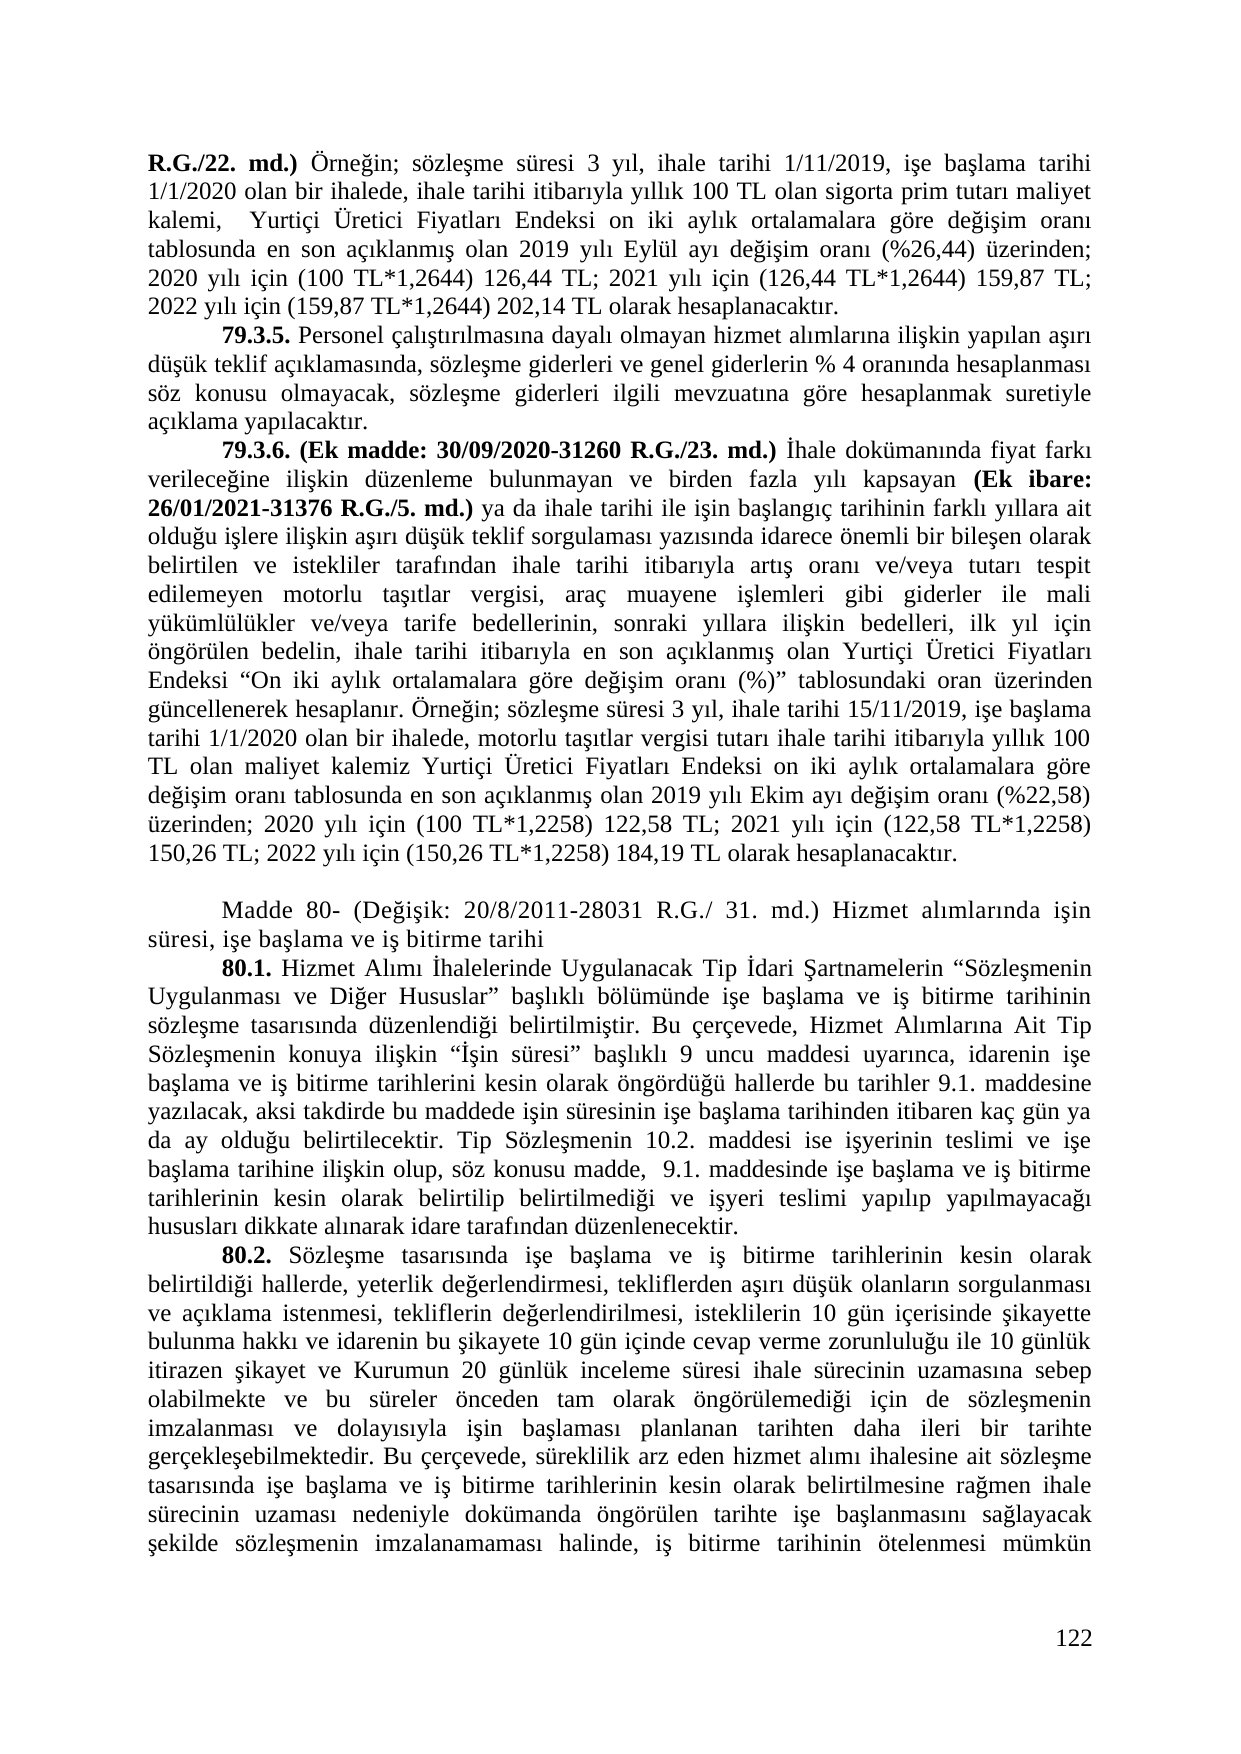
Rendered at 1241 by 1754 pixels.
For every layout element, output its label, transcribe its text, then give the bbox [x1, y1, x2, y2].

text 79.3.6. (Ek madde: 30/09/2020-31260 R.G./23. md.) İhale dokümanında fiyat farkı verileceğine ilişkin düzenleme bulunmayan ve birden fazla yılı kapsayan (Ek ibare: 26/01/2021-31376 R.G./5. md.) ya da ihale tarihi ile işin başlangıç tarihinin farklı yıllara ait olduğu işlere ilişkin aşırı düşük teklif sorgulaması yazısında idarece önemli bir bileşen olarak belirtilen ve istekliler tarafından ihale tarihi itibarıyla artış oranı ve/veya tutarı tespit edilemeyen motorlu taşıtlar vergisi, araç muayene işlemleri gibi giderler ile mali yükümlülükler ve/veya tarife bedellerinin, sonraki yıllara ilişkin bedelleri, ilk yıl için öngörülen bedelin, ihale tarihi itibarıyla en son açıklanmış olan Yurtiçi Üretici Fiyatları Endeksi “On iki aylık ortalamalara göre değişim oranı (%)” tablosundaki oran üzerinden güncellenerek hesaplanır. Örneğin; sözleşme süresi 3 yıl, ihale tarihi 15/11/2019, işe başlama tarihi 1/1/2020 olan bir ihalede, motorlu taşıtlar vergisi tutarı ihale tarihi itibarıyla yıllık 100 TL olan maliyet kalemiz Yurtiçi Üretici Fiyatları Endeksi on iki aylık ortalamalara göre değişim oranı tablosunda en son açıklanmış olan 2019 yılı Ekim ayı değişim oranı (%22,58) üzerinden; 2020 yılı için (100 TL*1,2258) 122,58 TL; 2021 yılı için (122,58 TL*1,2258) 150,26 TL; 2022 yılı için (150,26 TL*1,2258) 184,19 TL olarak hesaplanacaktır. [148, 435, 1092, 866]
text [148, 1240, 1092, 1556]
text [148, 148, 1092, 320]
subtitle Madde 80- (Değişik: 20/8/2011-28031 R.G./ 31. md.) Hizmet alımlarında işin süresi, işe başlama ve iş bitirme tarihi [148, 895, 1092, 953]
text 80.1. Hizmet Alımı İhalelerinde Uygulanacak Tip İdari Şartnamelerin “Sözleşmenin Uygulanması ve Diğer Hususlar” başlıklı bölümünde işe başlama ve iş bitirme tarihinin sözleşme tasarısında düzenlendiği belirtilmiştir. Bu çerçevede, Hizmet Alımlarına Ait Tip Sözleşmenin konuya ilişkin “İşin süresi” başlıklı 9 uncu maddesi uyarınca, idarenin işe başlama ve iş bitirme tarihlerini kesin olarak öngördüğü hallerde bu tarihler 9.1. maddesine yazılacak, aksi takdirde bu maddede işin süresinin işe başlama tarihinden itibaren kaç gün ya da ay olduğu belirtilecektir. Tip Sözleşmenin 10.2. maddesi ise işyerinin teslimi ve işe başlama tarihine ilişkin olup, söz konusu madde, 9.1. maddesinde işe başlama ve iş bitirme tarihlerinin kesin olarak belirtilip belirtilmediği ve işyeri teslimi yapılıp yapılmayacağı hususları dikkate alınarak idare tarafından düzenlenecektir. [148, 953, 1092, 1240]
text 79.3.5. Personel çalıştırılmasına dayalı olmayan hizmet alımlarına ilişkin yapılan aşırı düşük teklif açıklamasında, sözleşme giderleri ve genel giderlerin % 4 oranında hesaplanması söz konusu olmayacak, sözleşme giderleri ilgili mevzuatına göre hesaplanmak suretiyle açıklama yapılacaktır. [148, 320, 1092, 435]
